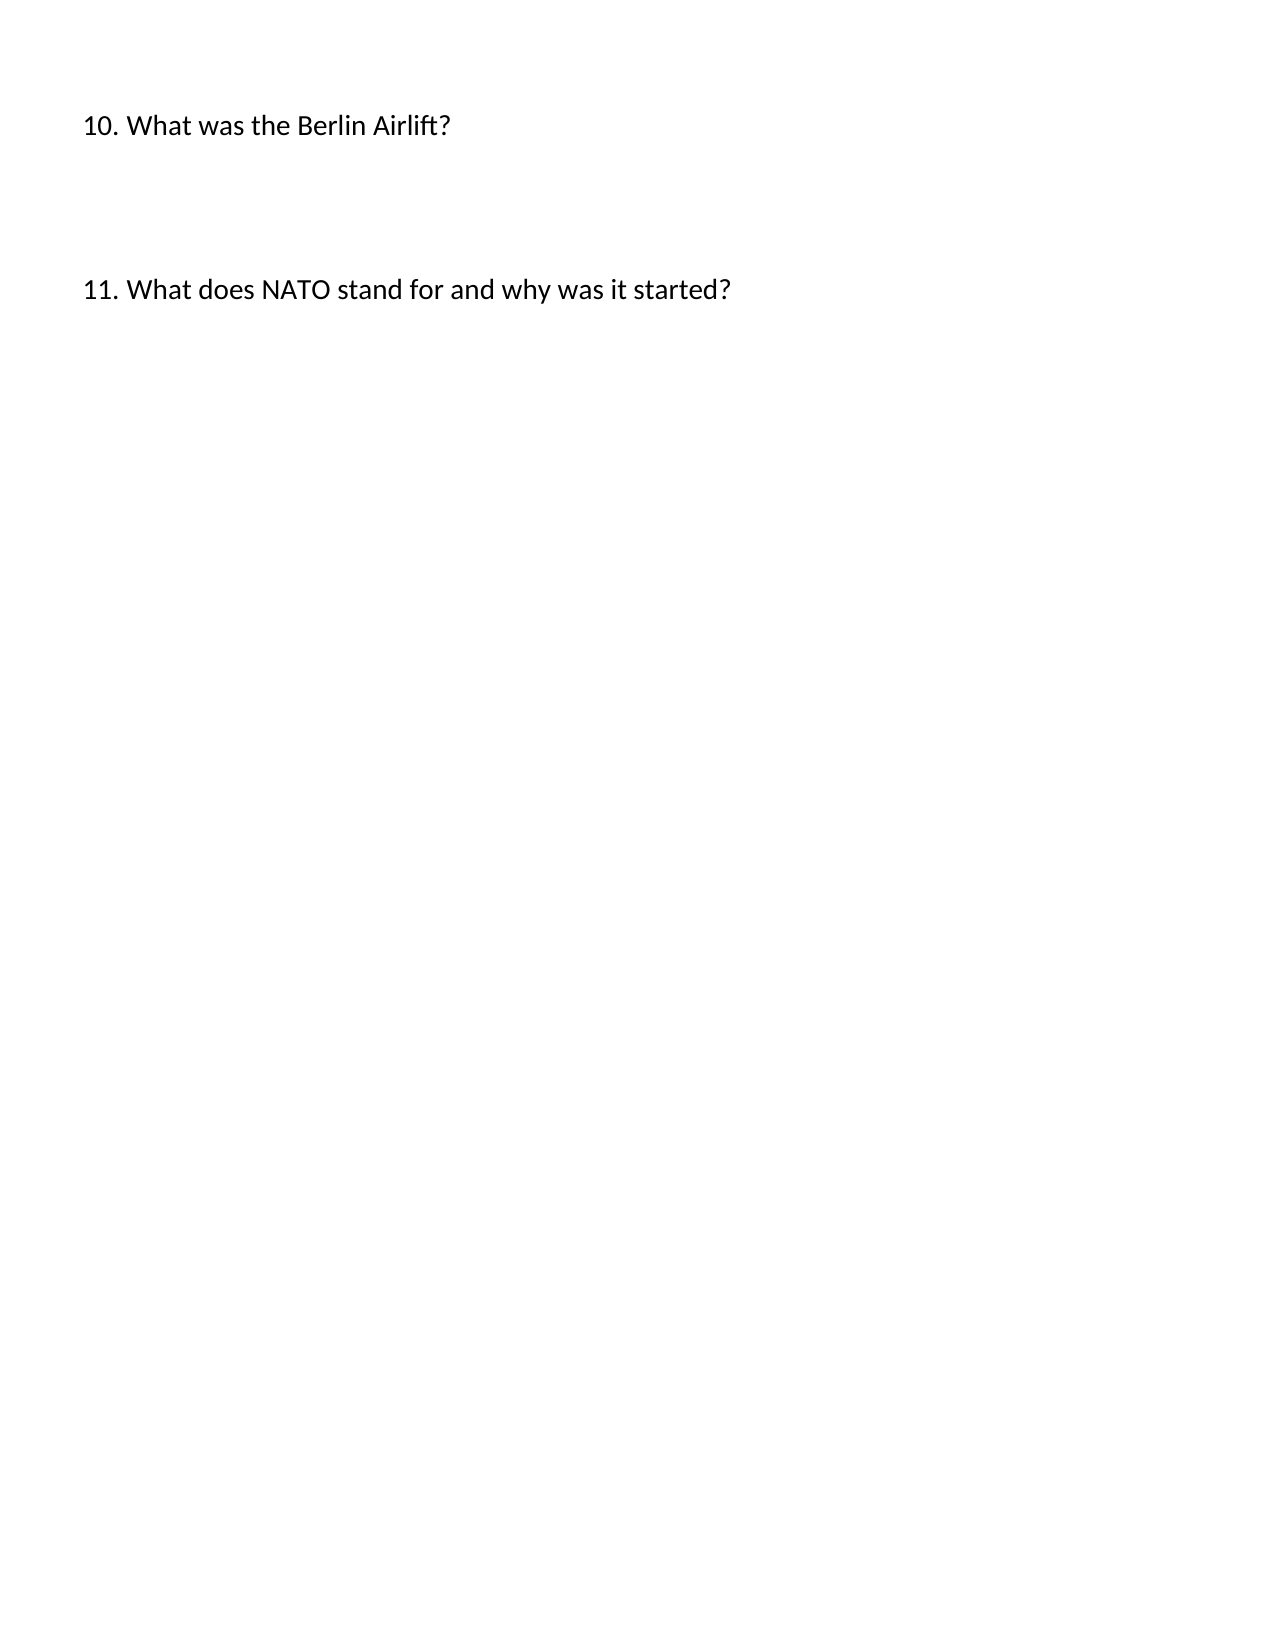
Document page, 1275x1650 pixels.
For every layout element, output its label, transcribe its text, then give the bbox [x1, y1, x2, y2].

list What was the Berlin Airlift? [82, 107, 1200, 142]
list What does NATO stand for and why was it started? [82, 271, 1200, 307]
